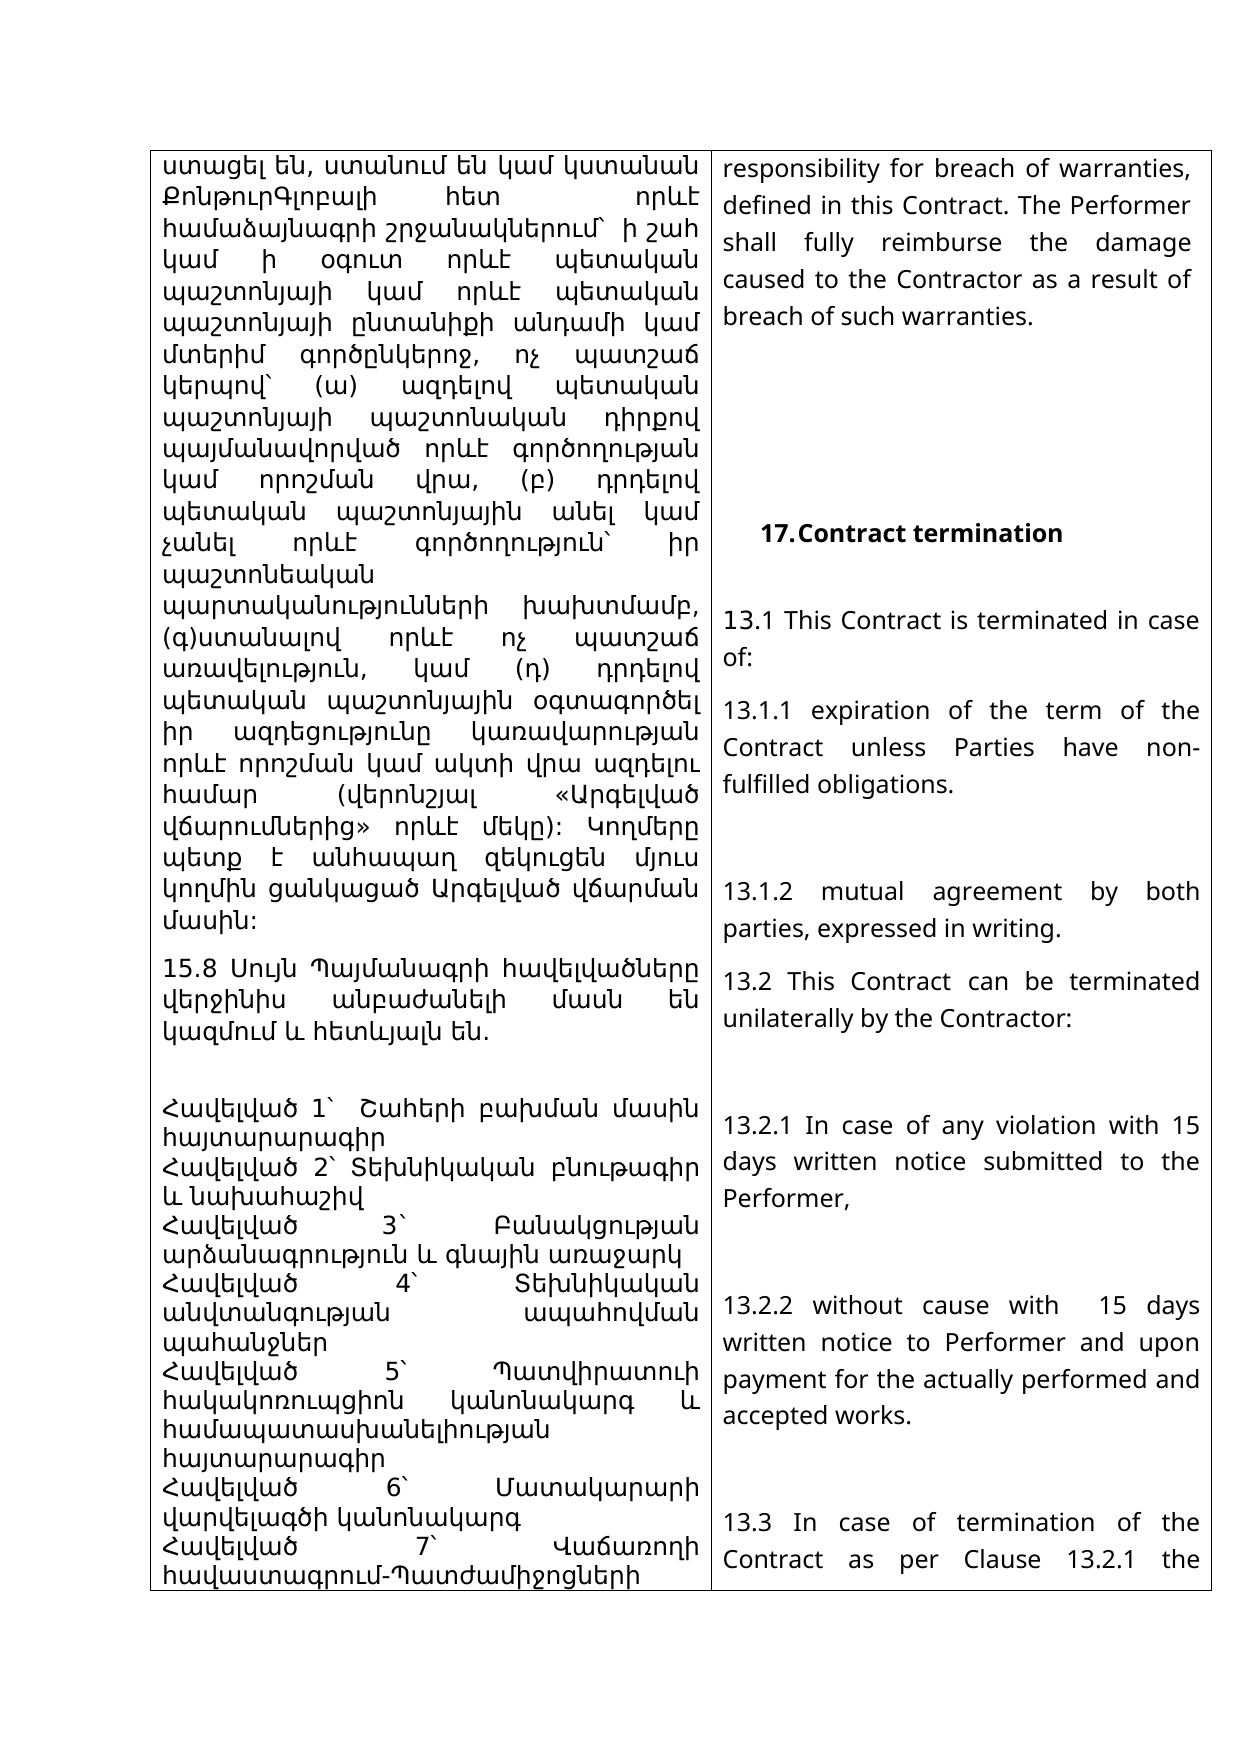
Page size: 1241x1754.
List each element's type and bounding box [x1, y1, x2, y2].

table_header [712, 151, 1211, 1590]
table_header [151, 151, 711, 1590]
